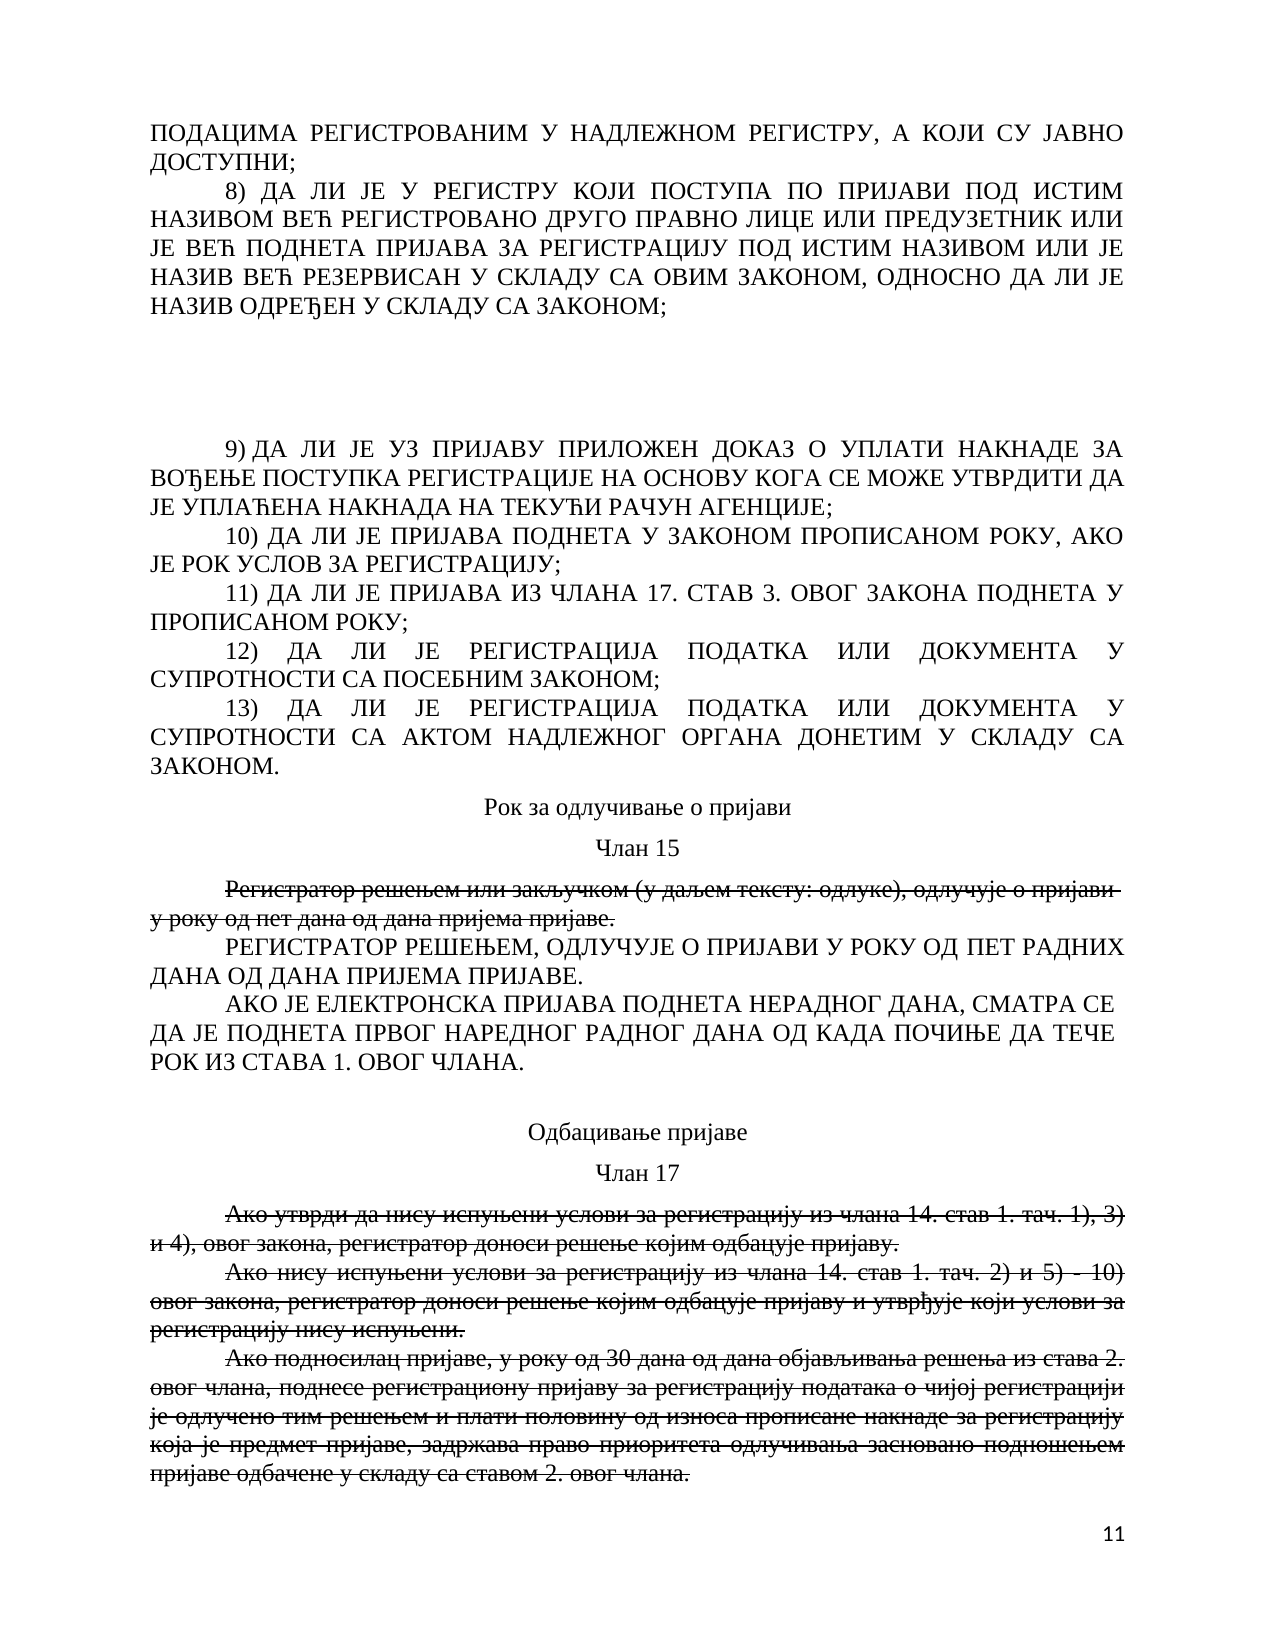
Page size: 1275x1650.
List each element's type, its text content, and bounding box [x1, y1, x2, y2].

text Регистратор решењем или закључком (у даљем тексту: одлуке), одлучује о пријави у року од пет дана од дана пријема пријаве. [150, 874, 1125, 932]
text 8) ДА ЛИ ЈЕ У РЕГИСТРУ КОЈИ ПОСТУПА ПО ПРИЈАВИ ПОД ИСТИМ НАЗИВОМ ВЕЋ РЕГИСТРОВАНО ДРУГО ПРАВНО ЛИЦЕ ИЛИ ПРЕДУЗЕТНИК ИЛИ ЈЕ ВЕЋ ПОДНЕТА ПРИЈАВА ЗА РЕГИСТРАЦИЈУ ПОД ИСТИМ НАЗИВОМ ИЛИ ЈЕ НАЗИВ ВЕЋ РЕЗЕРВИСАН У СКЛАДУ СА ОВИМ ЗАКОНОМ, ОДНОСНО ДА ЛИ ЈЕ НАЗИВ ОДРЕЂЕН У СКЛАДУ СА ЗАКОНОМ; [150, 176, 1125, 319]
text Члан 15 [150, 833, 1125, 862]
text Одбацивање пријаве [150, 1117, 1125, 1146]
text АКО ЈЕ ЕЛЕКТРОНСКА ПРИЈАВА ПОДНЕТА НЕРАДНОГ ДАНА, СМАТРА СЕ ДА ЈЕ ПОДНЕТА ПРВОГ НАРЕДНОГ РАДНОГ ДАНА ОД КАДА ПОЧИЊЕ ДА ТЕЧЕ РОК ИЗ СТАВА 1. ОВОГ ЧЛАНА. [150, 989, 1116, 1076]
text Ако подносилац пријаве, у року од 30 дана од дана објављивања решења из става 2. овог члана, поднесе регистрациону пријаву за регистрацију података о чијој регистрацији је одлучено тим решењем и плати половину од износа прописане накнаде за регистрацију која је предмет пријаве, задржава право приоритета одлучивања засновано подношењем пријаве одбачене у складу са ставом 2. овог члана. [150, 1389, 1125, 1445]
text Ако утврди да нису испуњени услови за регистрацију из члана 14. став 1. тач. 1), 3) и 4), овог закона, регистратор доноси решење којим одбацује пријаву. [150, 1199, 1125, 1257]
text Ако подносилац пријаве, у року од 30 дана од дана објављивања решења из става 2. овог члана, поднесе регистрациону пријаву за регистрацију података о чијој регистрацији је одлучено тим решењем и плати половину од износа прописане накнаде за регистрацију која је предмет пријаве, задржава право приоритета одлучивања засновано подношењем пријаве одбачене у складу са ставом 2. овог члана. [150, 1447, 1125, 1487]
text 11) ДА ЛИ ЈЕ ПРИЈАВА ИЗ ЧЛАНА 17. СТАВ 3. ОВОГ ЗАКОНА ПОДНЕТА У ПРОПИСАНОМ РОКУ; [150, 578, 1125, 636]
text Ако нису испуњени услови за регистрацију из члана 14. став 1. тач. 2) и 5) - 10) овог закона, регистратор доноси решење којим одбацује пријаву и утврђује који услови за регистрацију нису испуњени. [150, 1303, 1125, 1343]
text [150, 118, 1125, 176]
text 13) ДА ЛИ ЈЕ РЕГИСТРАЦИЈА ПОДАТКА ИЛИ ДОКУМЕНТА У СУПРОТНОСТИ СА АКТОМ НАДЛЕЖНОГ ОРГАНА ДОНЕТИМ У СКЛАДУ СА ЗАКОНОМ. [150, 693, 1125, 779]
text Члан 17 [150, 1158, 1125, 1187]
text Ако подносилац пријаве, у року од 30 дана од дана објављивања решења из става 2. овог члана, поднесе регистрациону пријаву за регистрацију података о чијој регистрацији је одлучено тим решењем и плати половину од износа прописане накнаде за регистрацију која је предмет пријаве, задржава право приоритета одлучивања засновано подношењем пријаве одбачене у складу са ставом 2. овог члана. [150, 1343, 1125, 1388]
text 12) ДА ЛИ ЈЕ РЕГИСТРАЦИЈА ПОДАТКА ИЛИ ДОКУМЕНТА У СУПРОТНОСТИ СА ПОСЕБНИМ ЗАКОНОМ; [150, 636, 1125, 693]
text 10) ДА ЛИ ЈЕ ПРИЈАВА ПОДНЕТА У ЗАКОНОМ ПРОПИСАНОМ РОКУ, АКО ЈЕ РОК УСЛОВ ЗА РЕГИСТРАЦИЈУ; [150, 521, 1125, 578]
text 9) ДА ЛИ ЈЕ УЗ ПРИЈАВУ ПРИЛОЖЕН ДОКАЗ О УПЛАТИ НАКНАДЕ ЗА ВОЂЕЊЕ ПОСТУПКА РЕГИСТРАЦИЈЕ НА ОСНОВУ КОГА СЕ МОЖЕ УТВРДИТИ ДА ЈЕ УПЛАЋЕНА НАКНАДА НА ТЕКУЋИ РАЧУН АГЕНЦИЈЕ; [150, 434, 1125, 521]
text РЕГИСТРАТОР РЕШЕЊЕМ, ОДЛУЧУЈЕ О ПРИЈАВИ У РОКУ ОД ПЕТ РАДНИХ ДАНА ОД ДАНА ПРИЈЕМА ПРИЈАВЕ. [150, 932, 1125, 989]
text Ако нису испуњени услови за регистрацију из члана 14. став 1. тач. 2) и 5) - 10) овог закона, регистратор доноси решење којим одбацује пријаву и утврђује који услови за регистрацију нису испуњени. [150, 1257, 1125, 1301]
text Рок за одлучивање о пријави [150, 792, 1125, 821]
